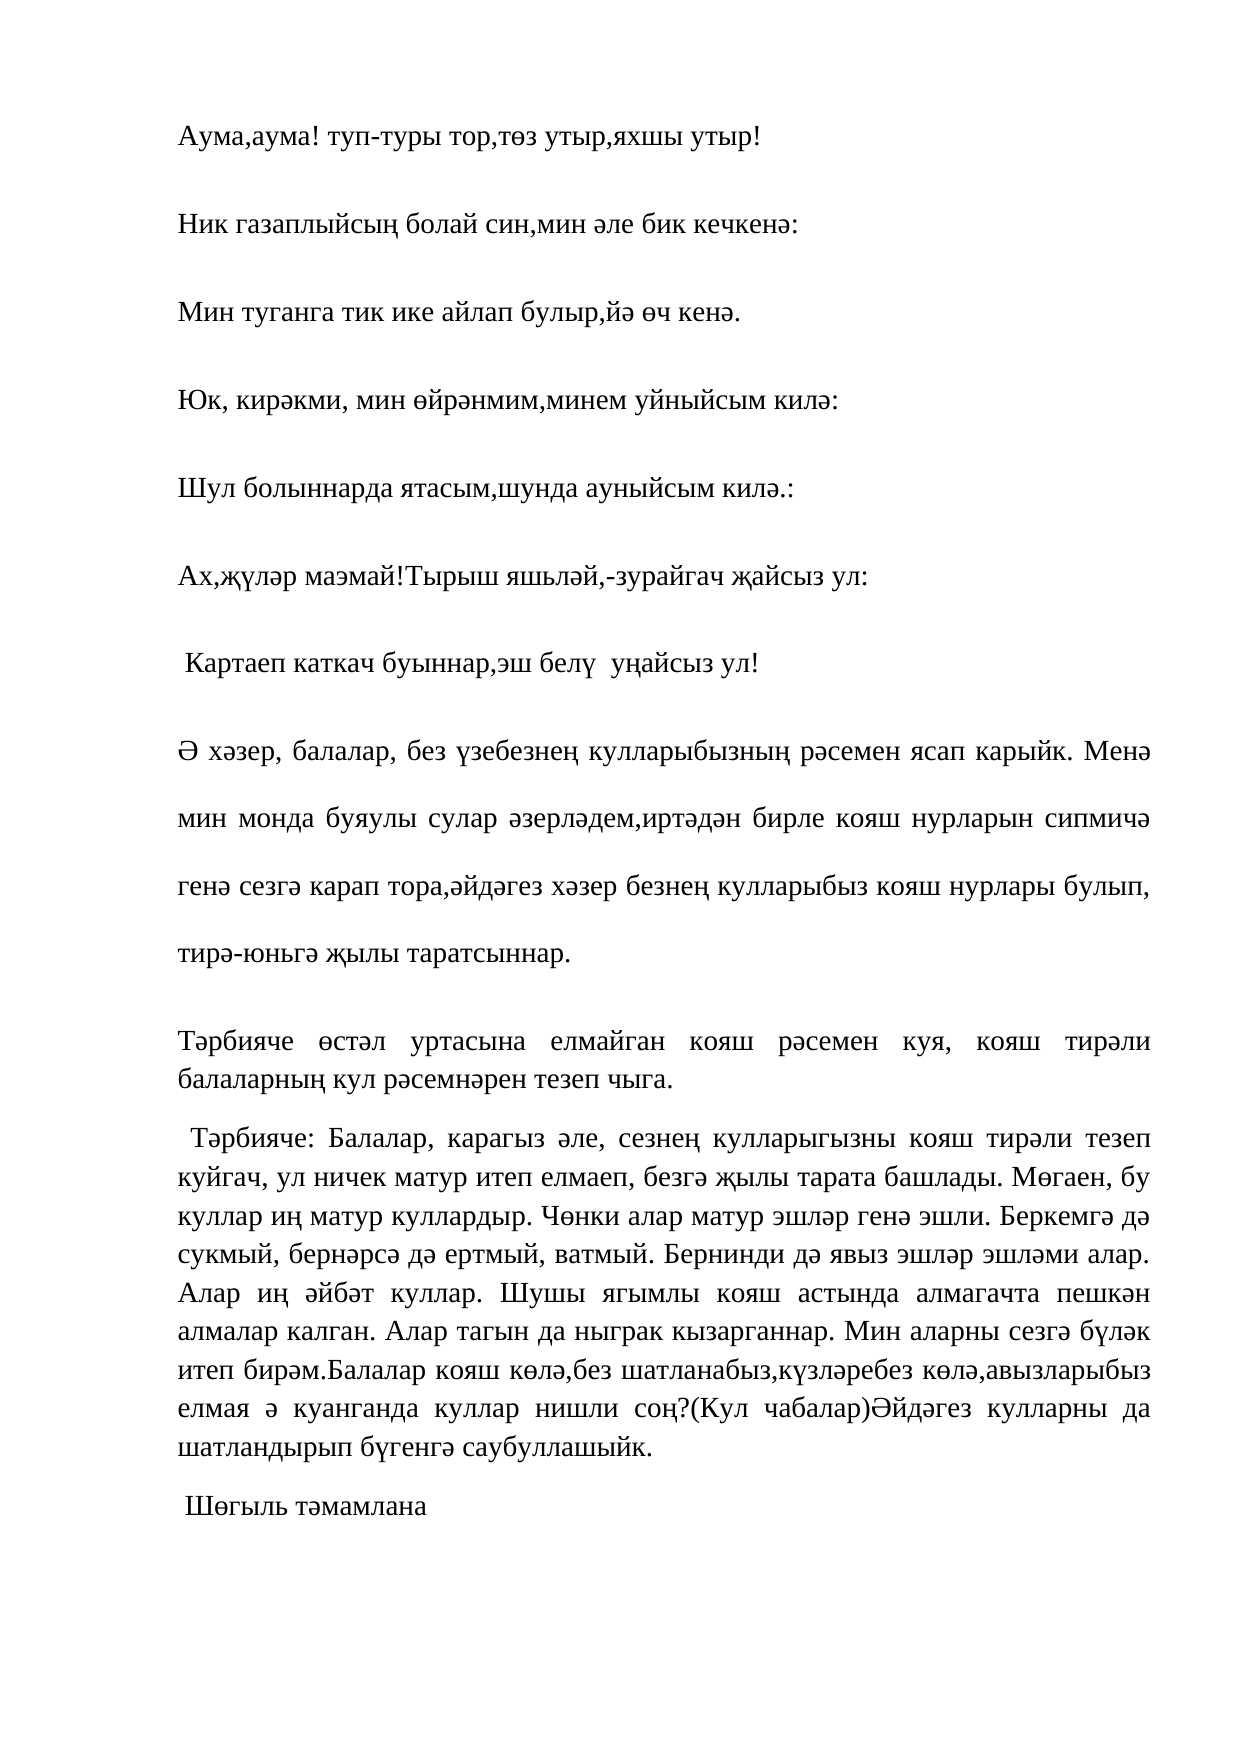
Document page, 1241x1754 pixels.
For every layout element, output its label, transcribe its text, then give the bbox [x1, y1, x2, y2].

text Аума,аума! туп-туры тор,төз утыр,яхшы утыр! [177, 118, 1152, 152]
text Картаеп каткач буыннар,эш белү уңайсыз ул! [177, 646, 1152, 679]
text Тәрбияче: Балалар, карагыз әле, сезнең кулларыгызны кояш тирәли тезеп куйгач, ул ничек матур итеп елмаеп, безгә җылы тарата башлады. Мөгаен, бу куллар иң матур куллардыр. Чөнки алар матур эшләр генә эшли. Беркемгә дә сукмый, бернәрсә дә ертмый, ватмый. Бернинди дә явыз эшләр эшләми алар. Алар иң әйбәт куллар. Шушы ягымлы кояш астында алмагачта пешкән алмалар калган. Алар тагын да ныграк кызарганнар. Мин аларны сезгә бүләк итеп бирәм.Балалар кояш көлә,без шатланабыз,күзләребез көлә,авызларыбыз елмая ә куанганда куллар нишли соң?(Кул чабалар)Әйдәгез кулларны да шатландырып бүгенгә саубуллашыйк. [177, 1121, 1152, 1462]
text Мин туганга тик ике айлап булыр,йә өч кенә. [177, 294, 1152, 327]
text Ах,җүләр маэмай!Тырыш яшьләй,-зурайгач җайсыз ул: [177, 558, 1152, 591]
text Шөгыль тәмамлана [177, 1488, 1152, 1522]
text Ник газаплыйсың болай син,мин әле бик кечкенә: [177, 206, 1152, 239]
text Шул болыннарда ятасым,шунда ауныйсым килә.: [177, 470, 1152, 503]
text Юк, кирәкми, мин өйрәнмим,минем уйныйсым килә: [177, 382, 1152, 415]
text Тәрбияче өстәл уртасына елмайган кояш рәсемен куя, кояш тирәли балаларның кул рәсемнәрен тезеп чыга. [177, 1023, 1152, 1095]
text Ә хәзер, балалар, без үзебезнең кулларыбызның рәсемен ясап карыйк. Менә мин монда буяулы сулар әзерләдем,иртәдән бирле кояш нурларын сипмичә генә сезгә карап тора,әйдәгез хәзер безнең кулларыбыз кояш нурлары булып, тирә-юньгә җылы таратсыннар. [177, 733, 1152, 968]
